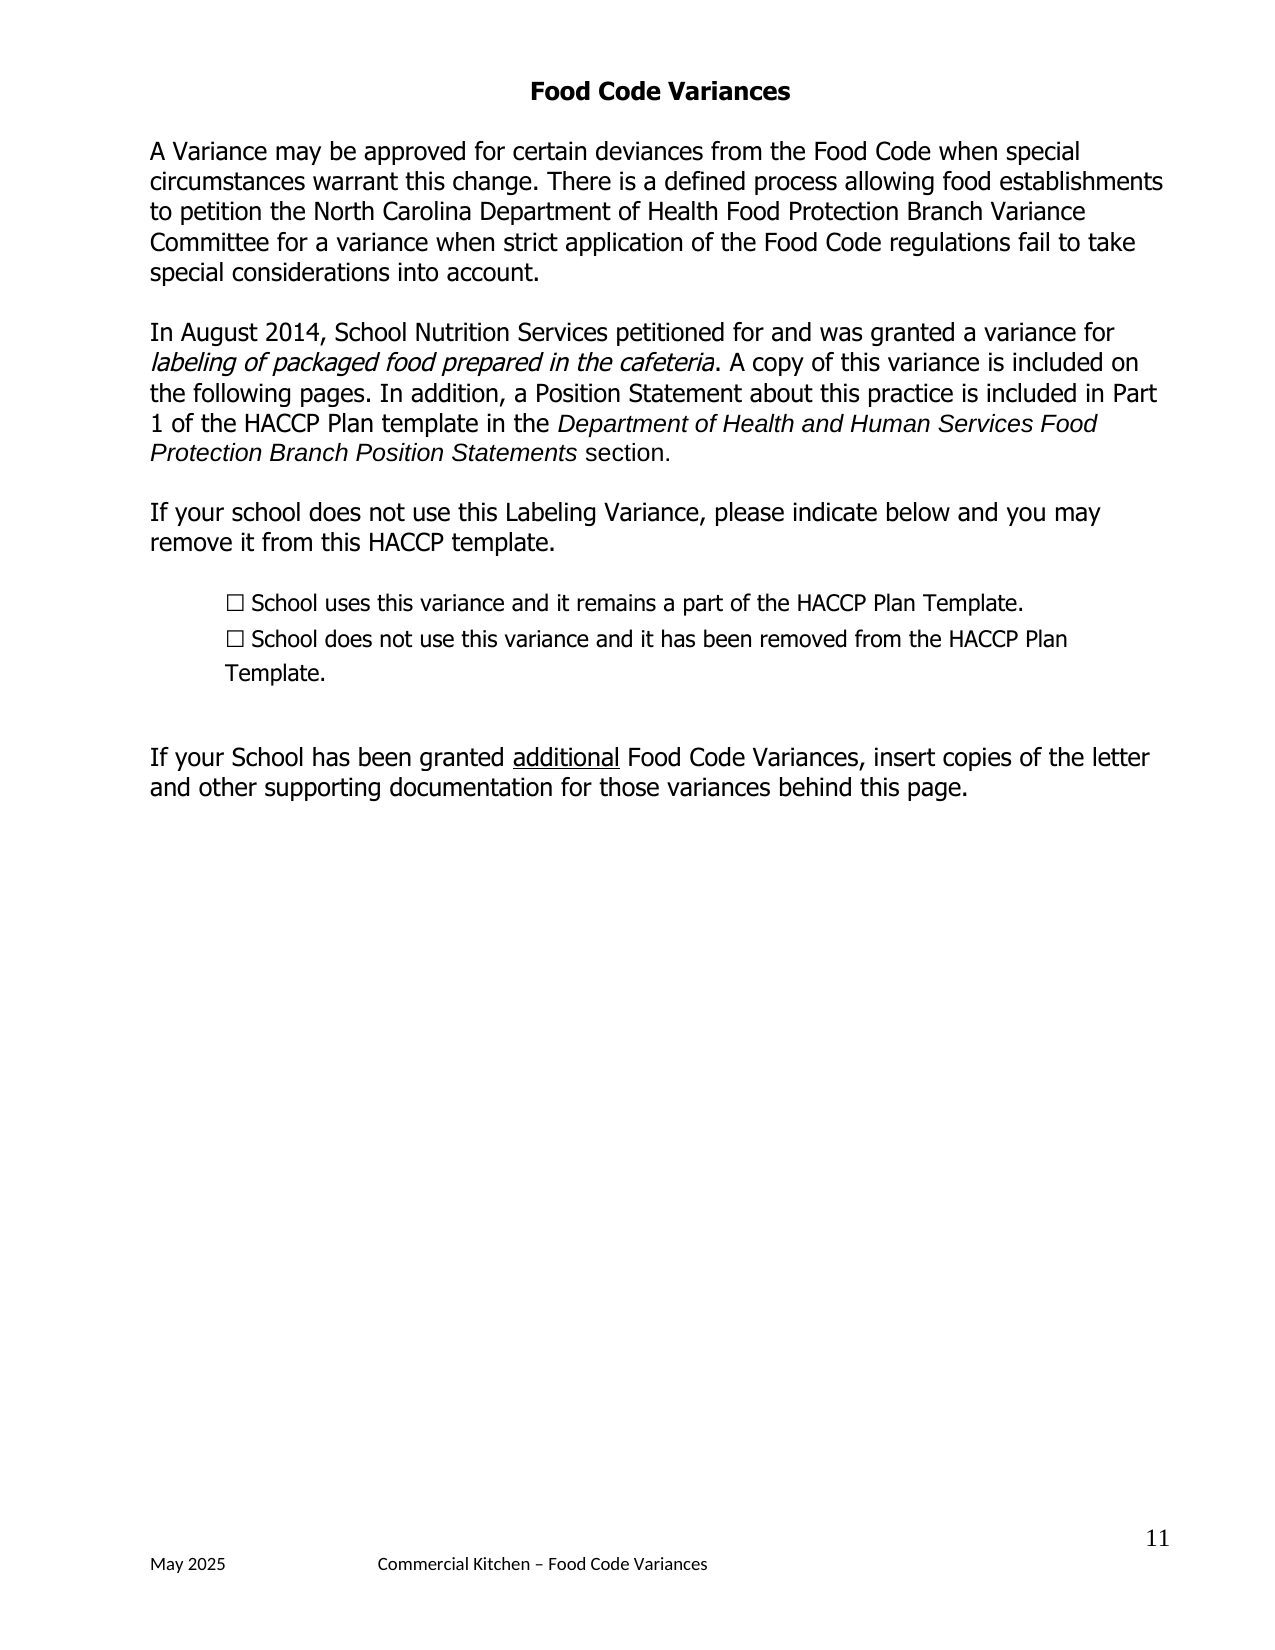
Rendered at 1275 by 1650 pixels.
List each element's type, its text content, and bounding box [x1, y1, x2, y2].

text ☐ School uses this variance and it remains a part of the HACCP Plan Template. [225, 587, 1170, 618]
text ☐ School does not use this variance and it has been removed from the HACCP Plan Template. [225, 623, 1170, 686]
text In August 2014, School Nutrition Services petitioned for and was granted a variance for labeling of packaged food prepared in the cafeteria. A copy of this variance is included on the following pages. In addition, a Position Statement about this practice is included in Part 1 of the HACCP Plan template in the Department of Health and Human Services Food Protection Branch Position Statements section. [150, 317, 1170, 466]
text If your school does not use this Labeling Variance, please indicate below and you may remove it from this HACCP template. [556, 497, 1170, 557]
subtitle Food Code Variances [150, 75, 1170, 105]
text A Variance may be approved for certain deviances from the Food Code when special circumstances warrant this change. There is a defined process allowing food establishments to petition the North Carolina Department of Health Food Protection Branch Variance Committee for a variance when strict application of the Food Code regulations fail to take special considerations into account. [541, 135, 1170, 286]
text If your School has been granted additional Food Code Variances, insert copies of the letter and other supporting documentation for those variances behind this page. [969, 741, 1170, 802]
